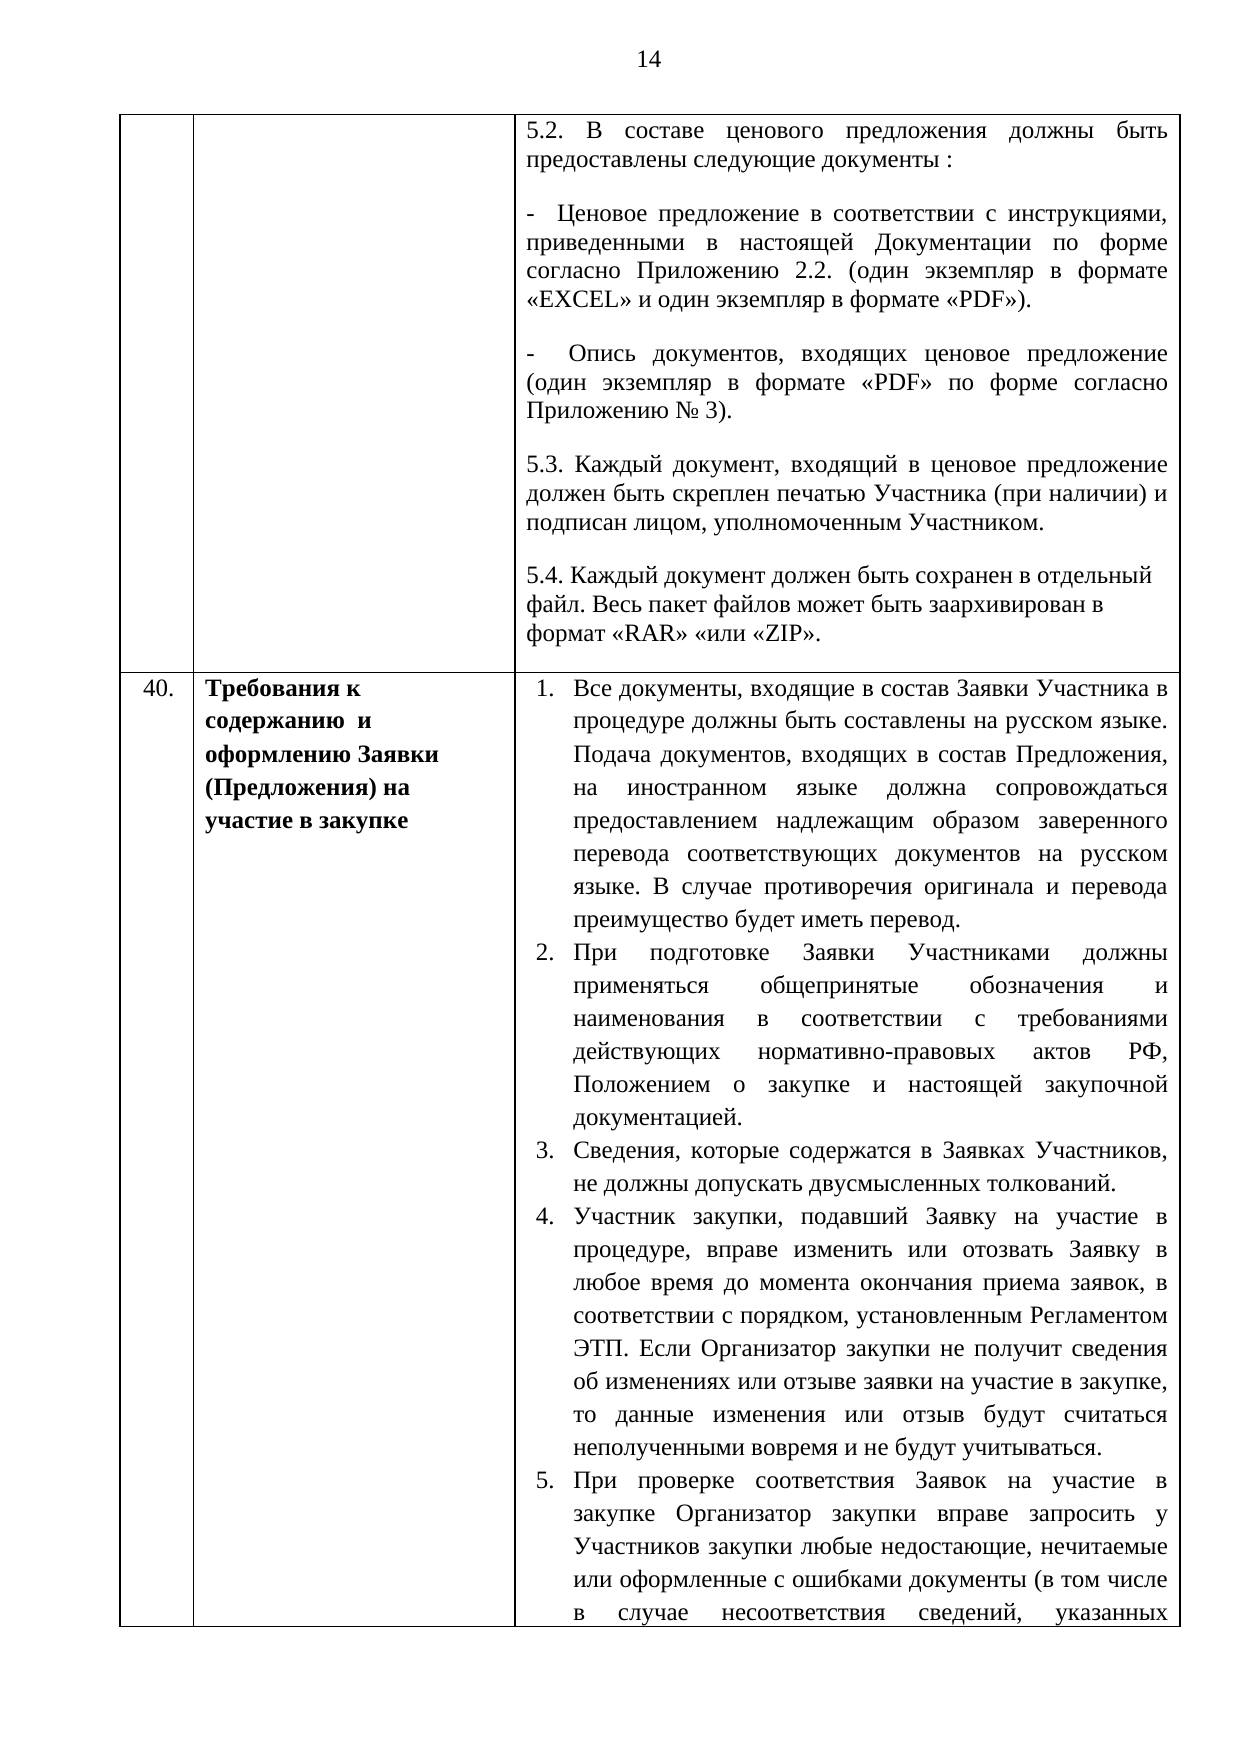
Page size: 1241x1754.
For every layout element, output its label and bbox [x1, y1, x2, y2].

table_cell [121, 673, 193, 1626]
table_cell [121, 115, 193, 672]
table_cell [194, 115, 514, 672]
table_cell [516, 673, 1179, 1626]
table_cell [194, 673, 514, 1626]
table_cell [516, 115, 1179, 672]
